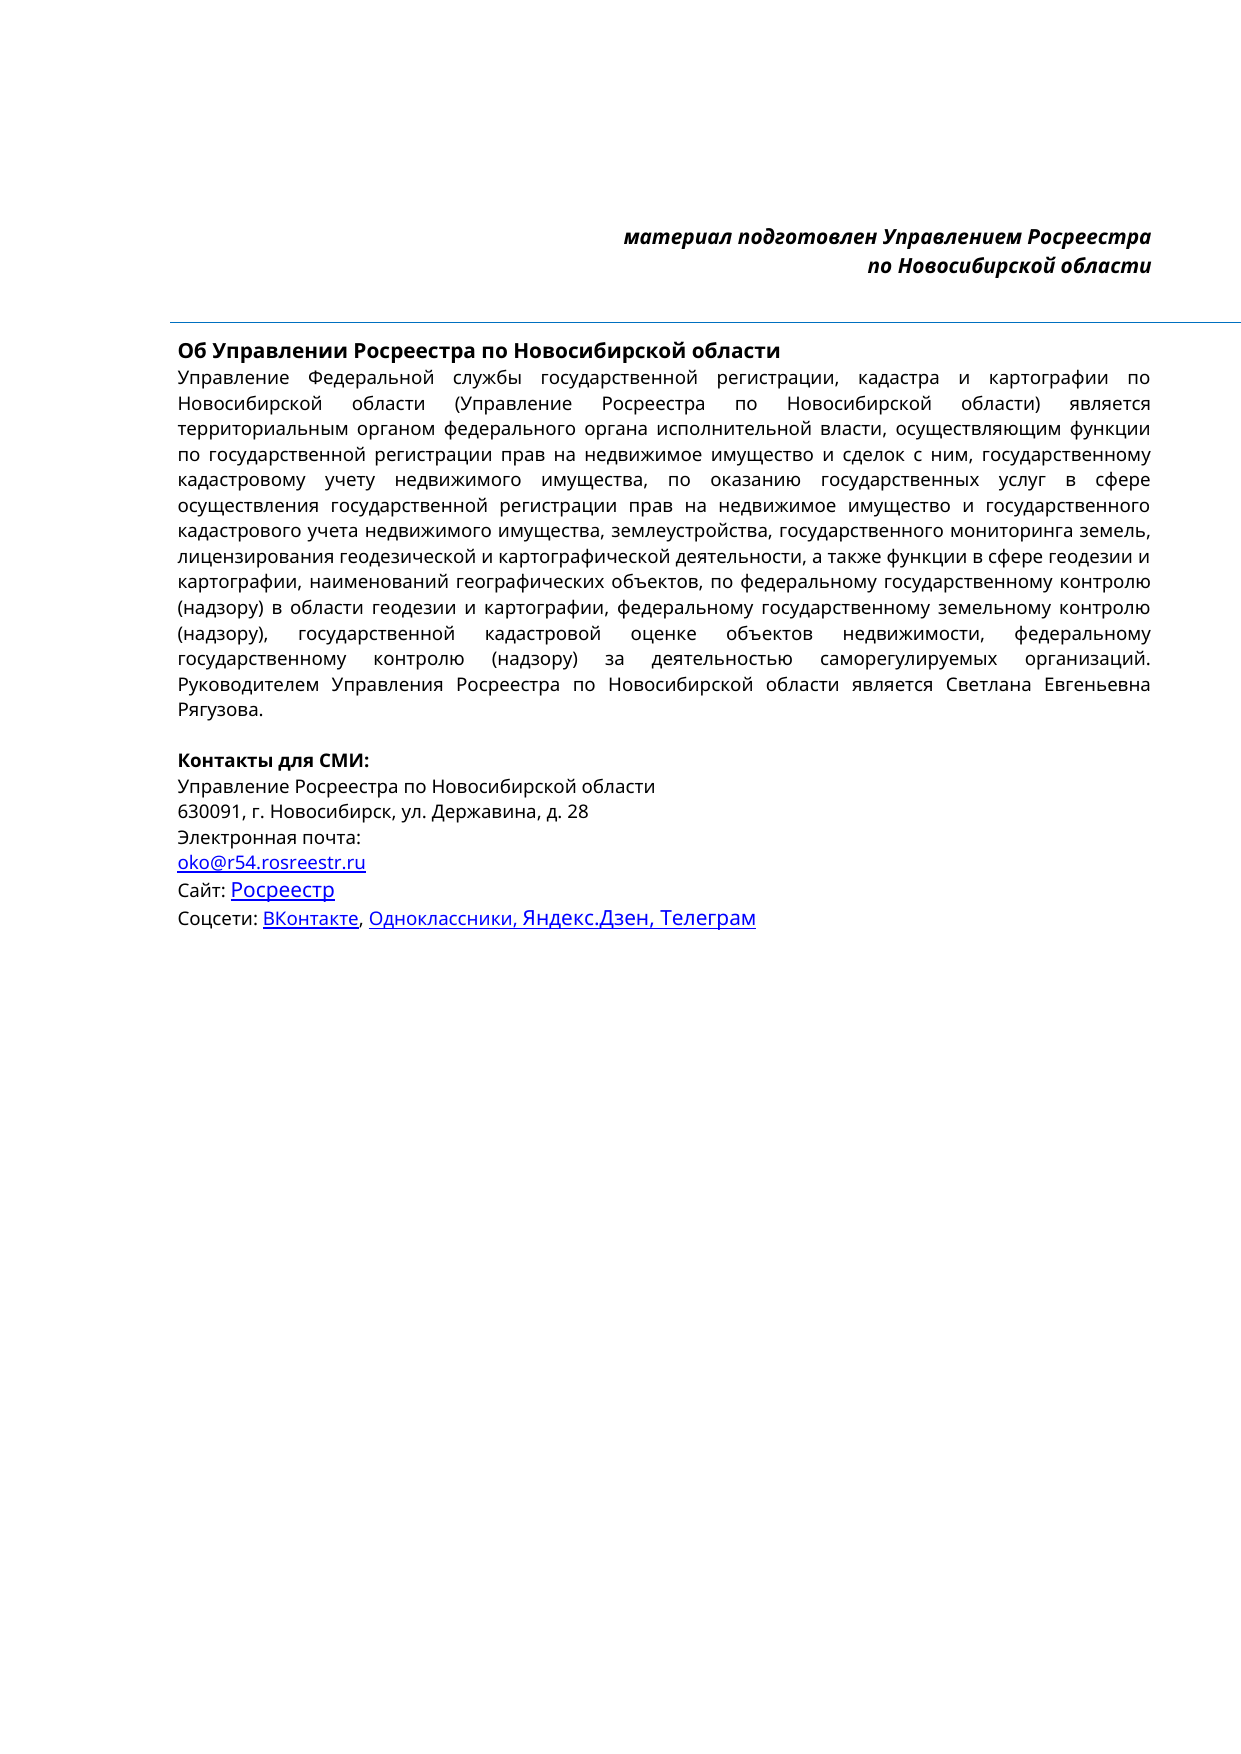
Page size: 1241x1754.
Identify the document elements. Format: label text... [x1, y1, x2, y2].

text Сайт: Росреестр [177, 875, 1152, 903]
text материал подготовлен Управлением Росреестра [177, 222, 1152, 251]
text по Новосибирской области [177, 251, 1152, 279]
text oko@r54.rosreestr.ru [177, 849, 1152, 875]
text Контакты для СМИ: [177, 747, 1152, 773]
text Соцсети: ВКонтакте, Одноклассники, Яндекс.Дзен, Телеграм [177, 903, 1152, 932]
text Управление Федеральной службы государственной регистрации, кадастра и картографии по Новосибирской области (Управление Росреестра по Новосибирской области) является территориальным органом федерального органа исполнительной власти, осуществляющим функции по государственной регистрации прав на недвижимое имущество и сделок с ним, государственному кадастровому учету недвижимого имущества, по оказанию государственных услуг в сфере осуществления государственной регистрации прав на недвижимое имущество и государственного кадастрового учета недвижимого имущества, землеустройства, государственного мониторинга земель, лицензирования геодезической и картографической деятельности, а также функции в сфере геодезии и картографии, наименований географических объектов, по федеральному государственному контролю (надзору) в области геодезии и картографии, федеральному государственному земельному контролю (надзору), государственной кадастровой оценке объектов недвижимости, федеральному государственному контролю (надзору) за деятельностью саморегулируемых организаций. Руководителем Управления Росреестра по Новосибирской области является Светлана Евгеньевна Рягузова. [177, 365, 1152, 722]
text Об Управлении Росреестра по Новосибирской области [177, 336, 1152, 365]
text 630091, г. Новосибирск, ул. Державина, д. 28 [177, 798, 1152, 824]
text Электронная почта: [177, 824, 1152, 849]
text Управление Росреестра по Новосибирской области [177, 773, 1152, 798]
